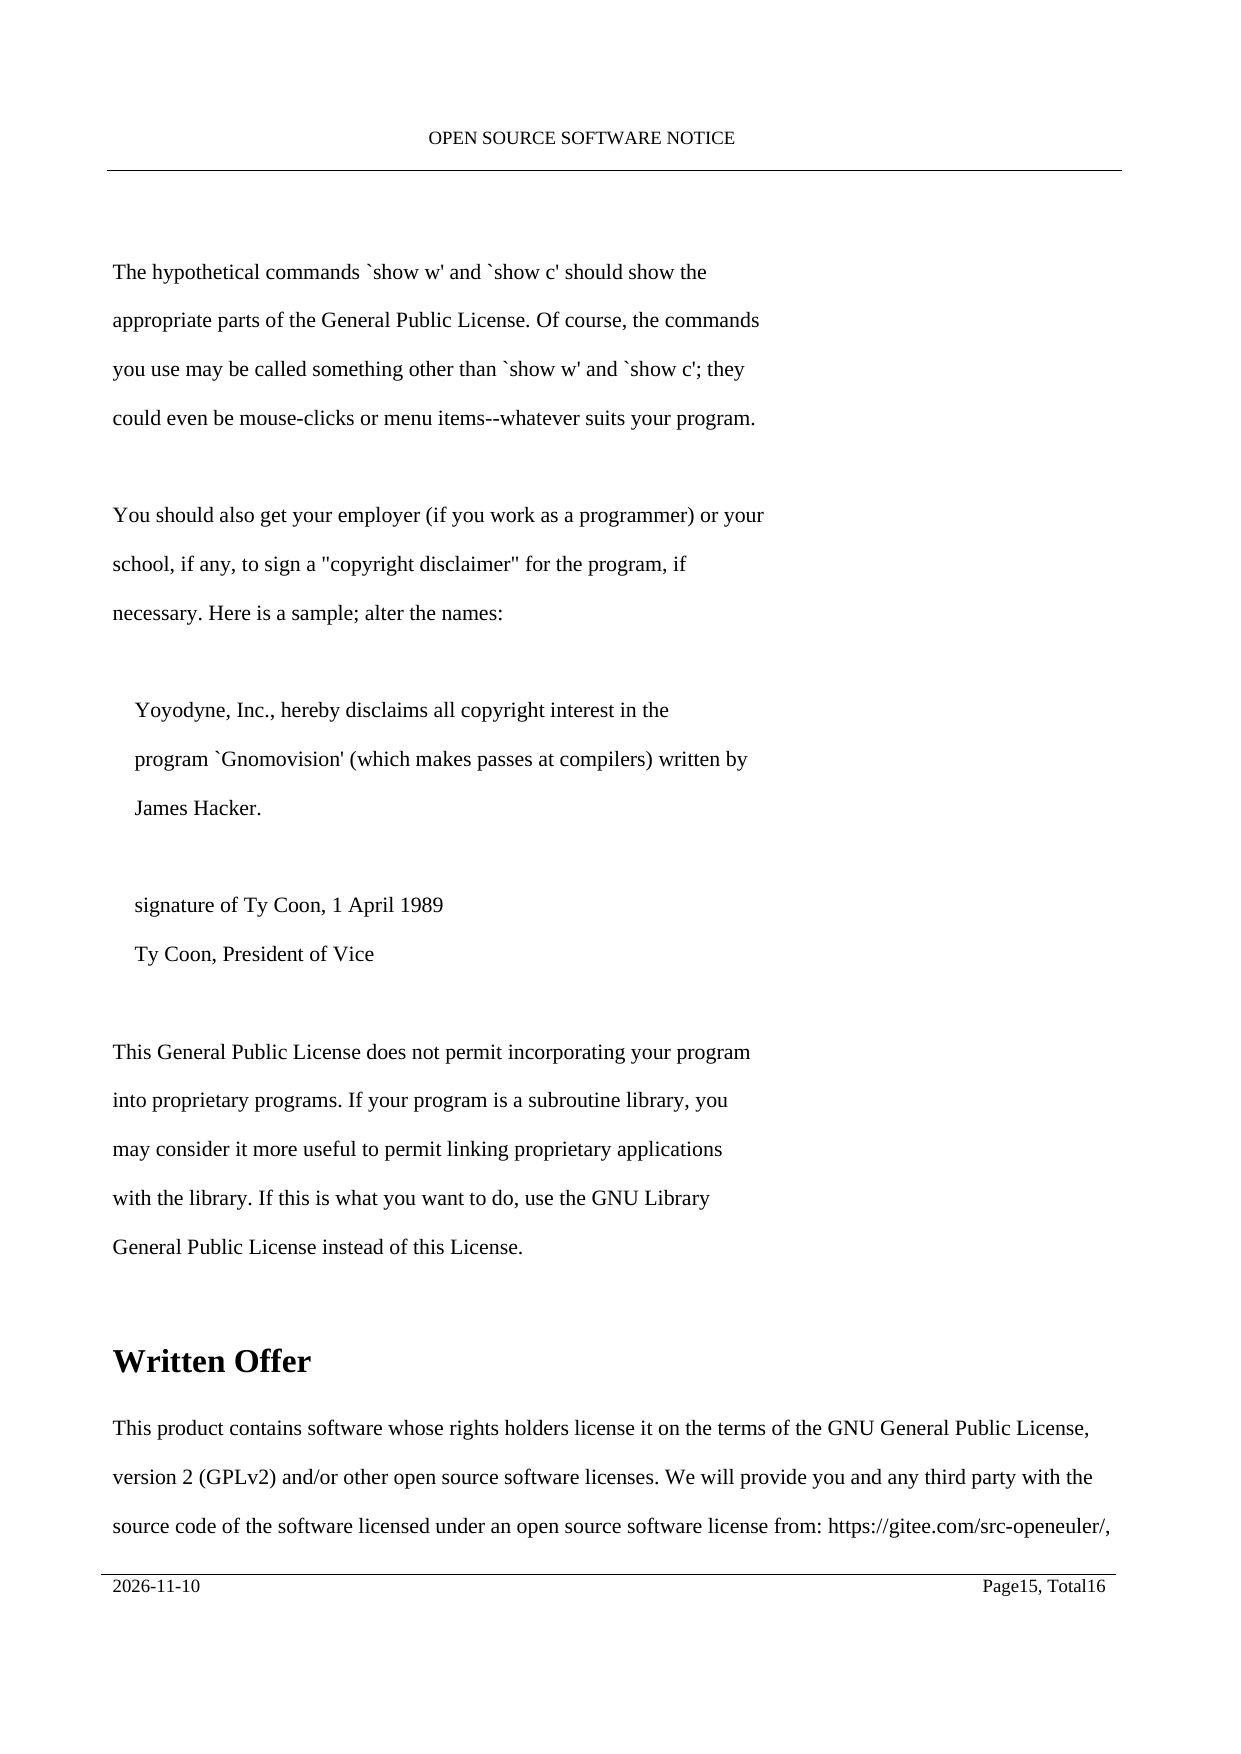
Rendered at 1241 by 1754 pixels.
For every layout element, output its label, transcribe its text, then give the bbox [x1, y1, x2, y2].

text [112, 1412, 1128, 1542]
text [112, 206, 1128, 1311]
text Written Offer [112, 1328, 1128, 1393]
